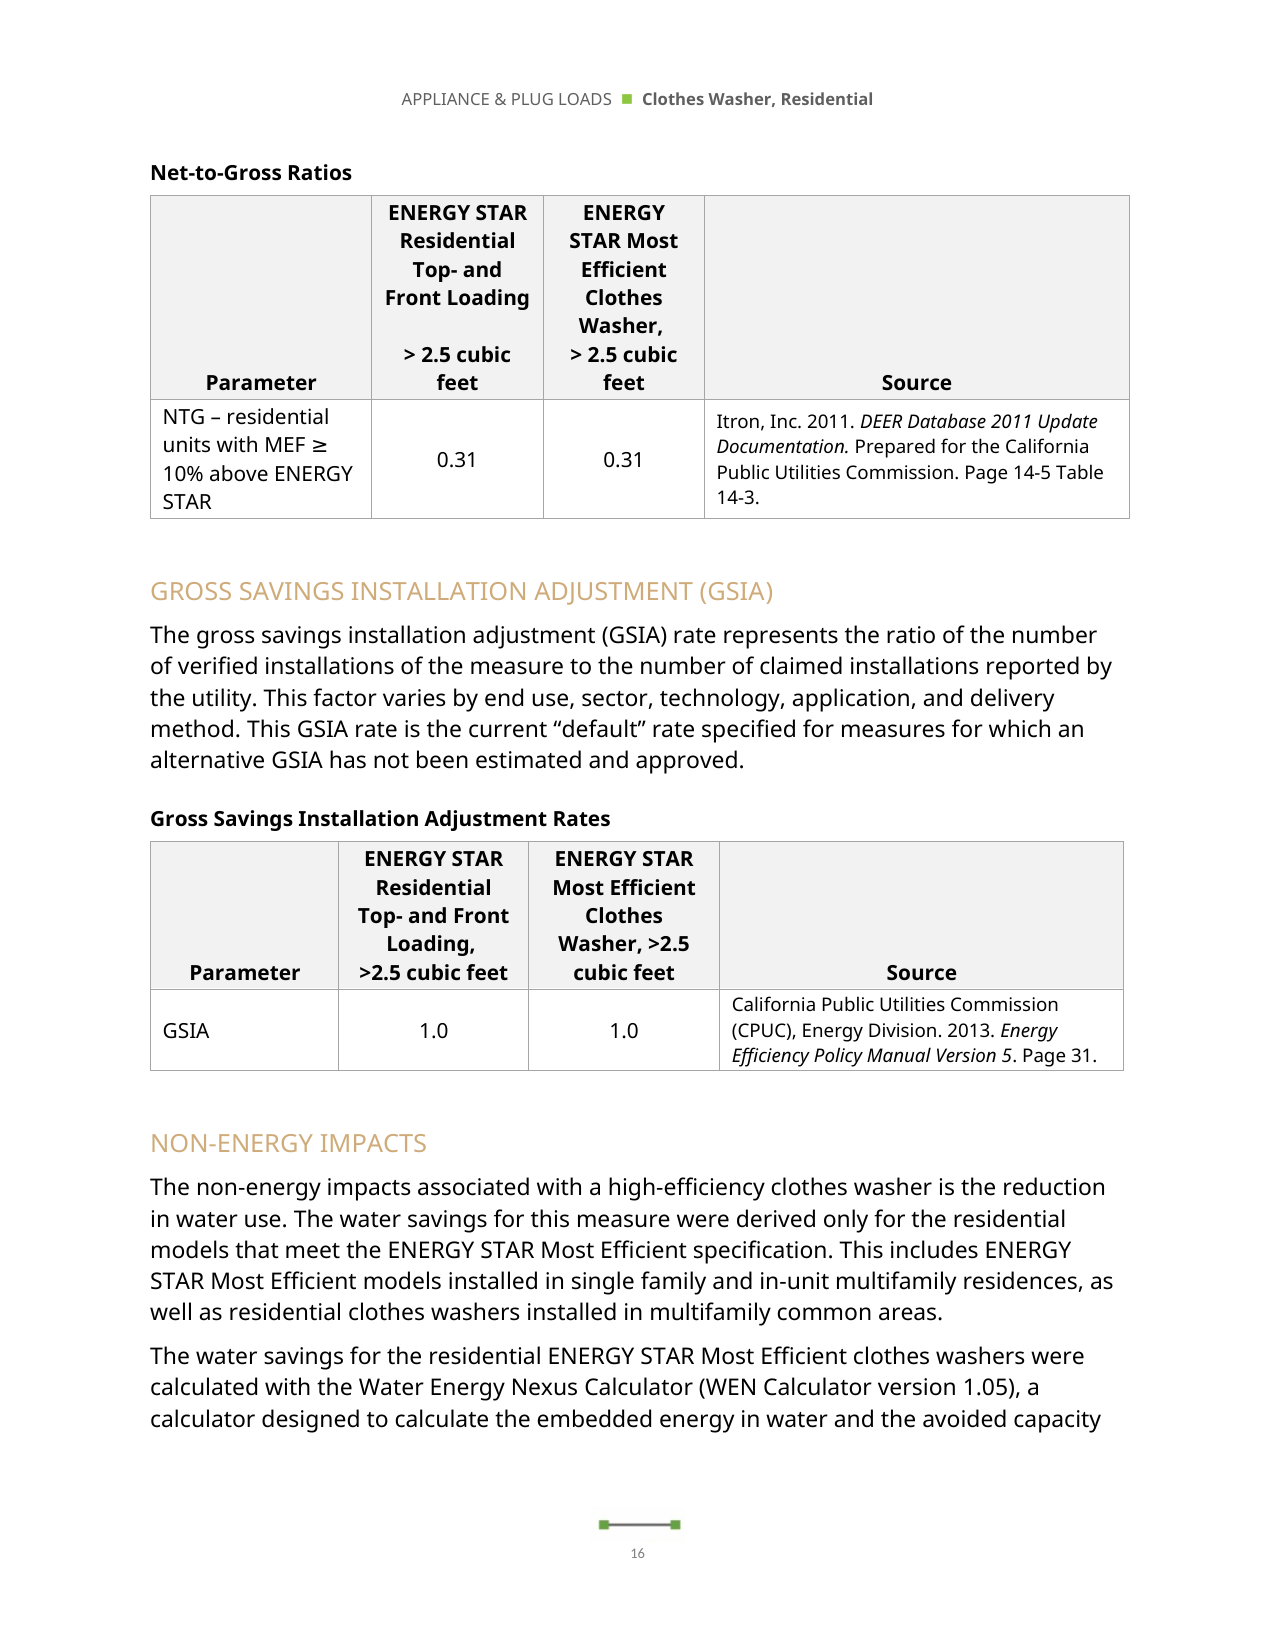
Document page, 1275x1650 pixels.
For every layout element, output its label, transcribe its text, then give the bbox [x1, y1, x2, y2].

table_header ENERGY STAR Most Efficient Clothes Washer, > 2.5 cubic feet [544, 196, 704, 399]
table_header Source [705, 196, 1129, 399]
picture [590, 1508, 685, 1542]
table_cell Itron, Inc. 2011. DEER Database 2011 Update Documentation. Prepared for the California Public Utilities Commission. Page 14-5 Table 14-3. [705, 400, 1129, 518]
table_header ENERGY STAR Residential Top- and Front Loading > 2.5 cubic feet [372, 196, 543, 399]
subtitle Non-Energy Impacts [150, 1128, 1125, 1159]
table_header Source [720, 842, 1123, 988]
subtitle Gross Savings Installation Adjustment (GSIA) [150, 575, 1125, 606]
table_header Parameter [151, 842, 338, 988]
text The non-energy impacts associated with a high-efficiency clothes washer is the reduction in water use. The water savings for this measure were derived only for the residential models that meet the ENERGY STAR Most Efficient specification. This includes ENERGY STAR Most Efficient models installed in single family and in-unit multifamily residences, as well as residential clothes washers installed in multifamily common areas. [150, 1171, 1125, 1328]
table_header Parameter [151, 196, 371, 399]
table_cell 0.31 [544, 400, 704, 518]
table_cell California Public Utilities Commission (CPUC), Energy Division. 2013. Energy Efficiency Policy Manual Version 5. Page 31. [720, 990, 1123, 1070]
table_cell 0.31 [372, 400, 543, 518]
table_cell NTG – residential units with MEF ≥ 10% above ENERGY STAR [151, 400, 371, 518]
table_cell GSIA [151, 990, 338, 1070]
text Net-to-Gross Ratios [150, 158, 1125, 186]
text Gross Savings Installation Adjustment Rates [150, 804, 1125, 833]
table_cell 1.0 [529, 990, 719, 1070]
table_header ENERGY STAR Most Efficient Clothes Washer, >2.5 cubic feet [529, 842, 719, 988]
table_cell 1.0 [339, 990, 528, 1070]
table_header ENERGY STAR Residential Top- and Front Loading, >2.5 cubic feet [339, 842, 528, 988]
text The gross savings installation adjustment (GSIA) rate represents the ratio of the number of verified installations of the measure to the number of claimed installations reported by the utility. This factor varies by end use, sector, technology, application, and delivery method. This GSIA rate is the current “default” rate specified for measures for which an alternative GSIA has not been estimated and approved. [150, 619, 1125, 775]
